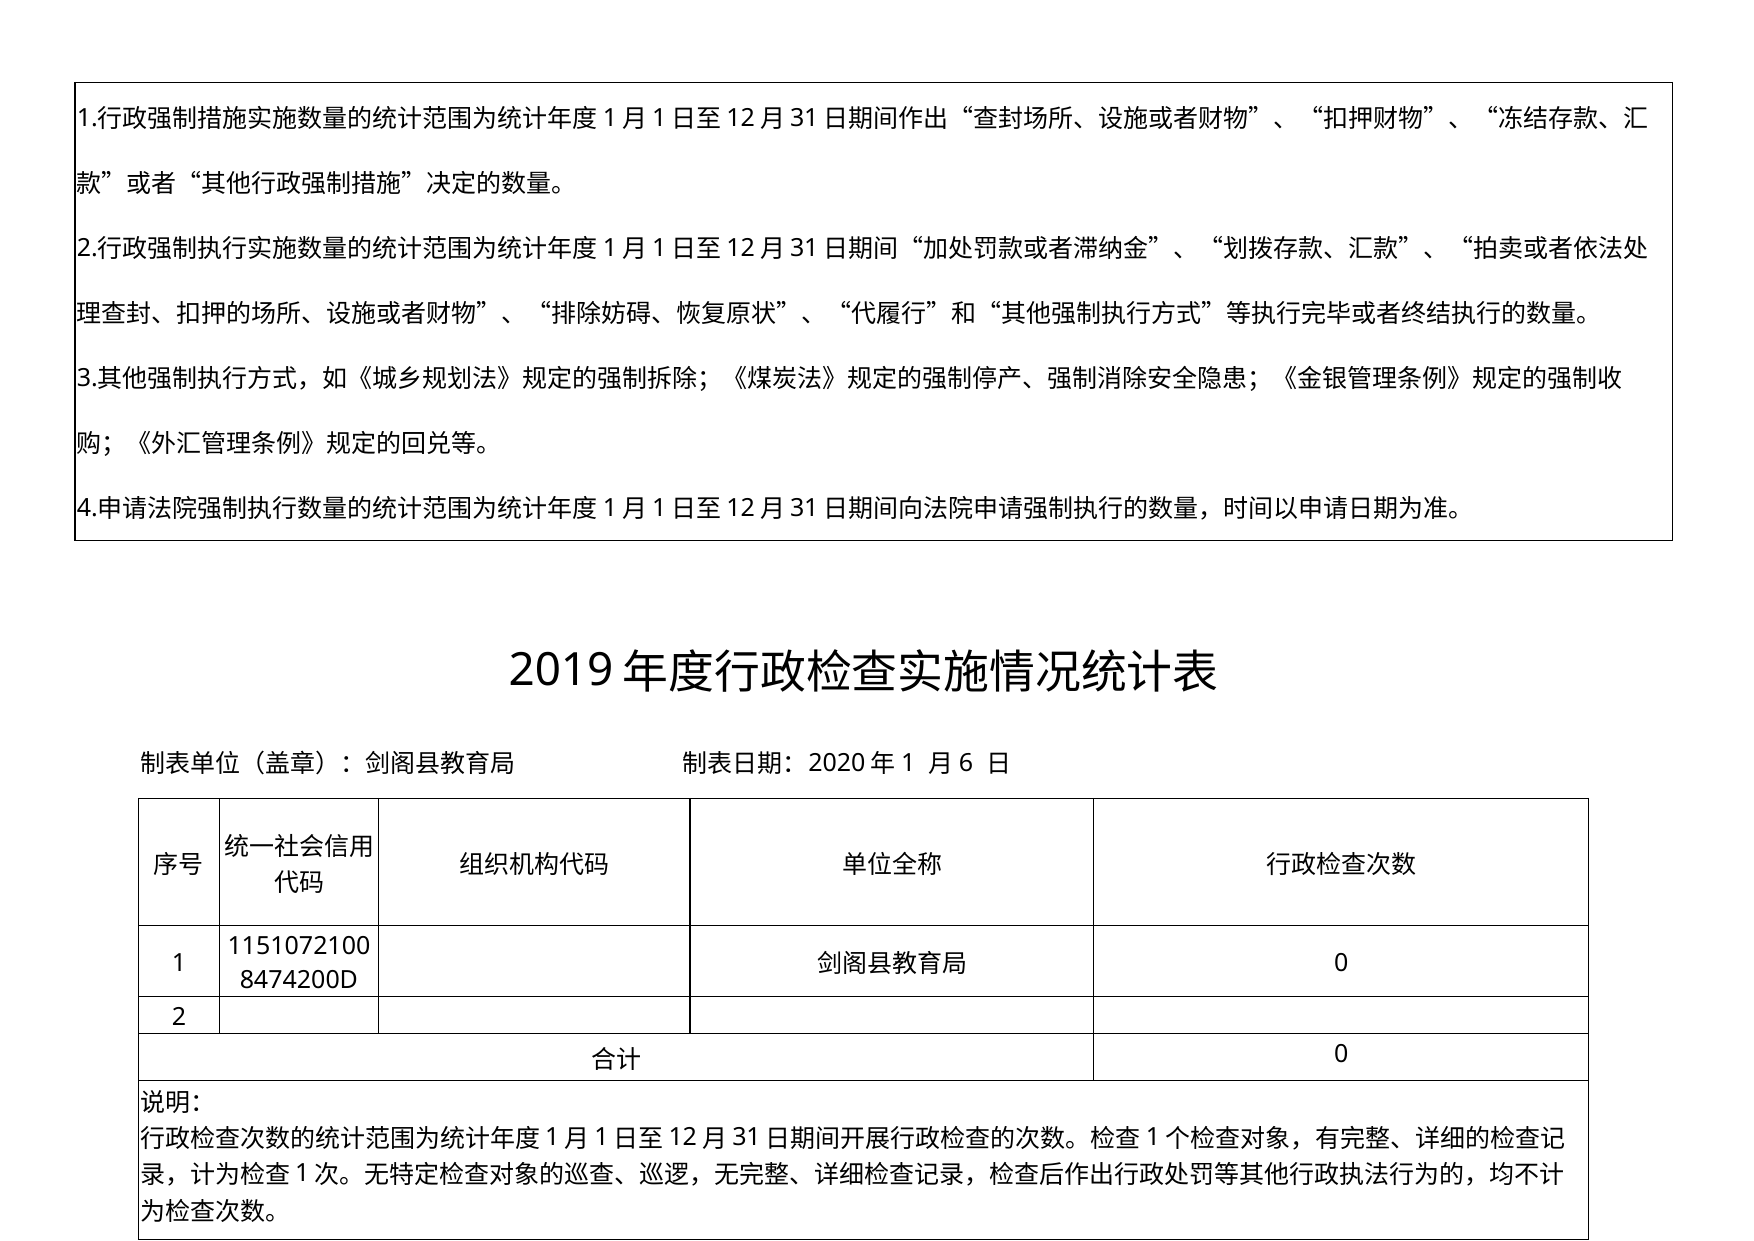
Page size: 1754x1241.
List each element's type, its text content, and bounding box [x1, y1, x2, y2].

table_cell [691, 997, 1093, 1033]
table_cell 0 [1094, 1034, 1588, 1080]
table_cell [379, 997, 689, 1033]
table_cell 0 [1094, 926, 1588, 996]
table_cell 单位全称 [691, 799, 1093, 925]
table_cell [1094, 997, 1588, 1033]
table_header 2019年度行政检查实施情况统计表 [138, 611, 1588, 724]
table_cell 统一社会信用代码 [220, 799, 378, 925]
table_cell 说明： 行政检查次数的统计范围为统计年度1月1日至12月31日期间开展行政检查的次数。检查1个检查对象，有完整、详细的检查记录，计为检查1次。无特定检查对象的巡查、巡逻，无完整、详细检查记录，检查后作出行政处罚等其他行政执法行为的，均不计为检查次数。 [139, 1081, 1588, 1239]
table_cell 11510721008474200D [220, 926, 378, 996]
table_cell 2 [139, 997, 219, 1033]
table_cell [220, 997, 378, 1033]
table_cell 1 [139, 926, 219, 996]
table_cell 制表单位（盖章）：剑阁县教育局 制表日期：2020年 1 月 6 日 [138, 724, 1588, 798]
table_cell 行政检查次数 [1094, 799, 1588, 925]
table_cell 剑阁县教育局 [691, 926, 1093, 996]
table_cell [379, 926, 689, 996]
table_cell 合计 [139, 1034, 1093, 1080]
table_cell 组织机构代码 [379, 799, 689, 925]
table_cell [76, 83, 1672, 539]
table_cell 序号 [139, 799, 219, 925]
